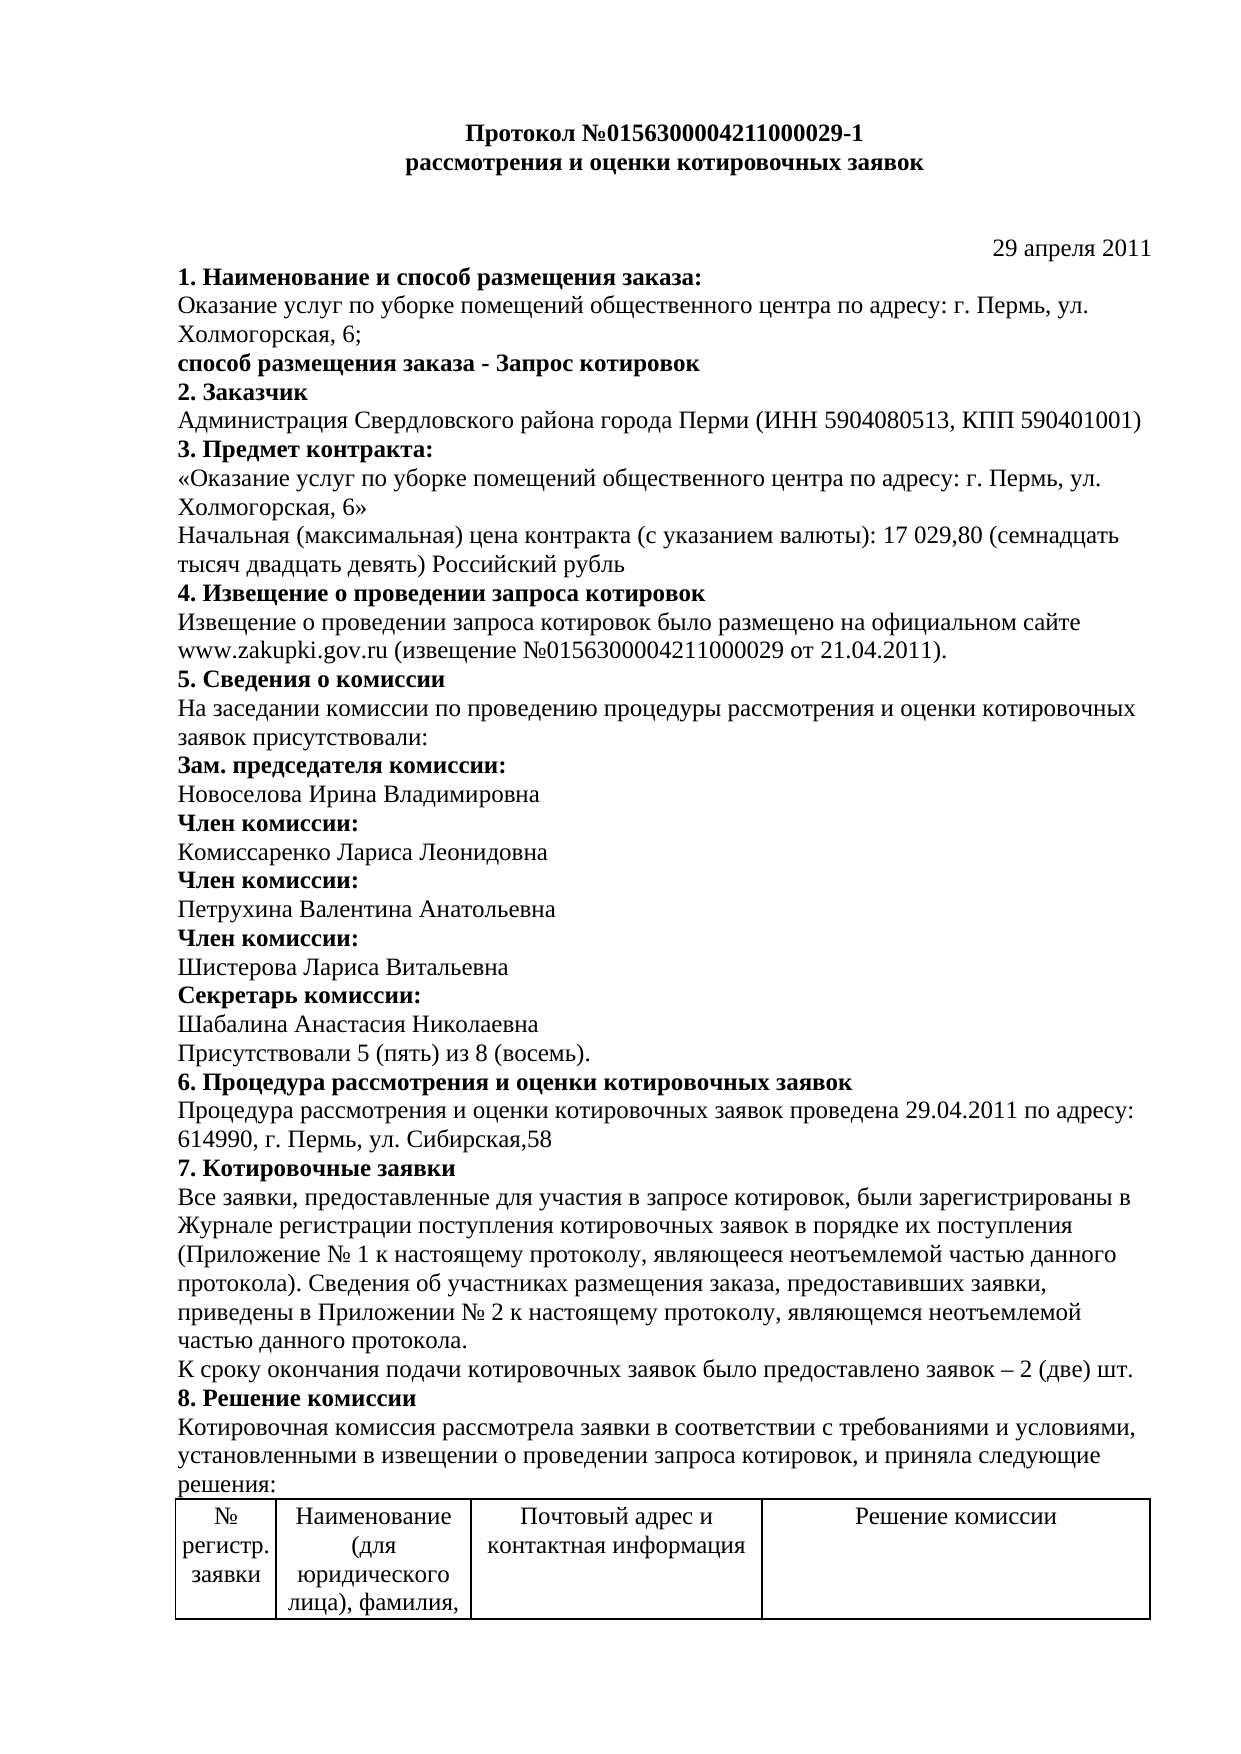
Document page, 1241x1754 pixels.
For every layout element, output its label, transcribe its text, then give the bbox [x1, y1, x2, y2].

text Член комиссии: Шистерова Лариса Витальевна [177, 923, 1152, 981]
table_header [277, 1500, 470, 1618]
text 8. Решение комиссии [177, 1383, 1152, 1412]
text Присутствовали 5 (пять) из 8 (восемь). [177, 1038, 1152, 1067]
text Котировочная комиссия рассмотрела заявки в соответствии с требованиями и условиями, установленными в извещении о проведении запроса котировок, и приняла следующие решения: [177, 1412, 1152, 1498]
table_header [472, 1500, 761, 1618]
text Зам. председателя комиссии: Новоселова Ирина Владимировна [177, 751, 1152, 808]
text Оказание услуг по уборке помещений общественного центра по адресу: г. Пермь, ул. Холмогорская, 6; [177, 291, 1152, 348]
text Член комиссии: Комиссаренко Лариса Леонидовна [177, 808, 1152, 866]
text 5. Сведения о комиссии [177, 664, 1152, 693]
text 2. Заказчик [177, 377, 1152, 406]
table_header № регистр. заявки [176, 1500, 275, 1618]
text Секретарь комиссии: Шабалина Анастасия Николаевна [177, 981, 1152, 1038]
text 4. Извещение о проведении запроса котировок [177, 578, 1152, 607]
text К сроку окончания подачи котировочных заявок было предоставлено заявок – 2 (две) шт. [177, 1354, 1152, 1383]
text 3. Предмет контракта: [177, 434, 1152, 463]
text Извещение о проведении запроса котировок было размещено на официальном сайте www.zakupki.gov.ru (извещение №0156300004211000029 от 21.04.2011). [177, 607, 1152, 664]
text Процедура рассмотрения и оценки котировочных заявок проведена 29.04.2011 по адресу: 614990, г. Пермь, ул. Сибирская,58 [177, 1096, 1152, 1153]
text рассмотрения и оценки котировочных заявок [177, 147, 1152, 176]
text Все заявки, предоставленные для участия в запросе котировок, были зарегистрированы в Журнале регистрации поступления котировочных заявок в порядке их поступления (Приложение № 1 к настоящему протоколу, являющееся неотъемлемой частью данного протокола). Сведения об участниках размещения заказа, предоставивших заявки, приведены в Приложении № 2 к настоящему протоколу, являющемся неотъемлемой частью данного протокола. [177, 1182, 1152, 1354]
text способ размещения заказа - Запрос котировок [177, 348, 1152, 377]
text Протокол №0156300004211000029-1 [177, 118, 1152, 147]
text 6. Процедура рассмотрения и оценки котировочных заявок [177, 1067, 1152, 1096]
text На заседании комиссии по проведению процедуры рассмотрения и оценки котировочных заявок присутствовали: [177, 693, 1152, 751]
text 1. Наименование и способ размещения заказа: [177, 262, 1152, 291]
table_header Решение комиссии [763, 1500, 1149, 1618]
text 29 апреля 2011 [177, 204, 1152, 262]
text 7. Котировочные заявки [177, 1153, 1152, 1182]
text Член комиссии: Петрухина Валентина Анатольевна [177, 866, 1152, 923]
text «Оказание услуг по уборке помещений общественного центра по адресу: г. Пермь, ул. Холмогорская, 6» Начальная (максимальная) цена контракта (с указанием валюты): 17 029,80 (семнадцать тысяч двадцать девять) Российский рубль [177, 463, 1152, 578]
text Администрация Свердловского района города Перми (ИНН 5904080513, КПП 590401001) [177, 406, 1152, 434]
